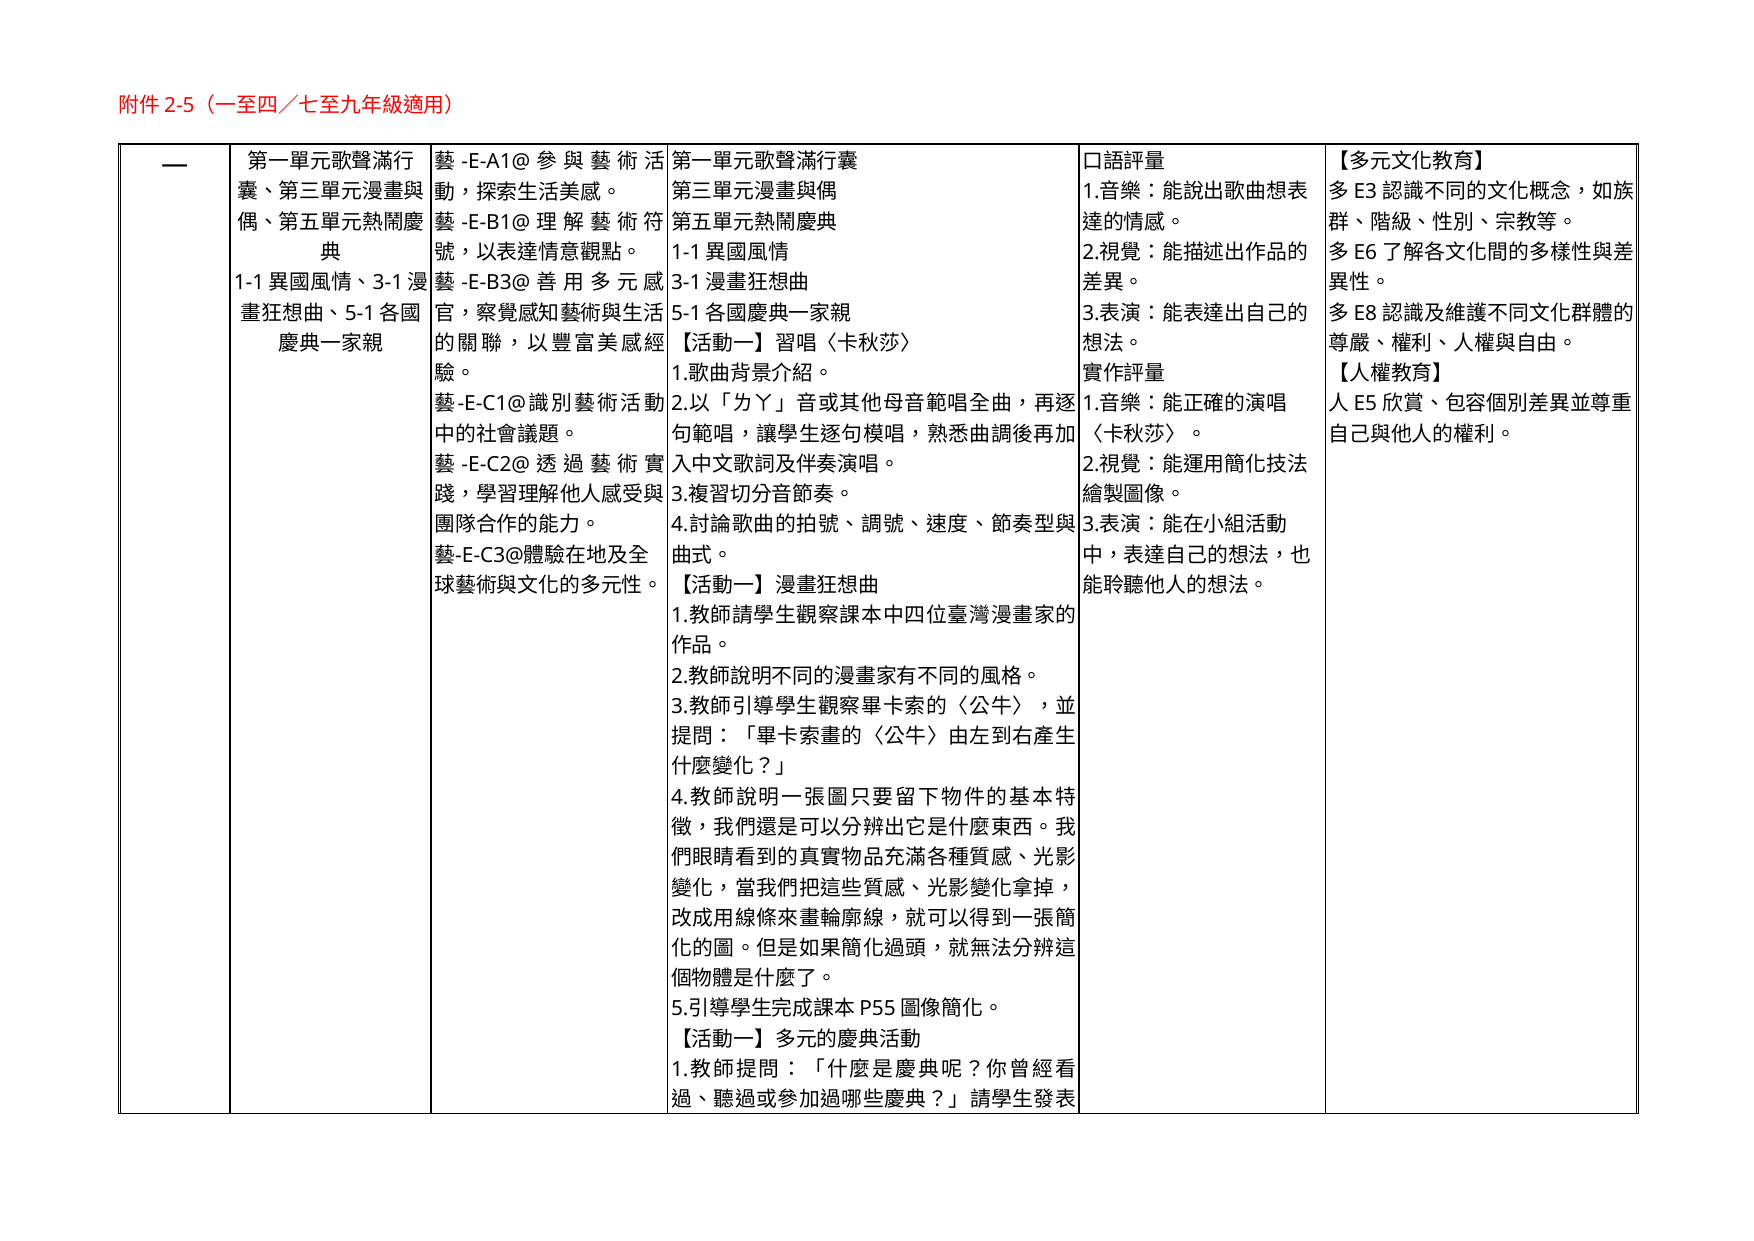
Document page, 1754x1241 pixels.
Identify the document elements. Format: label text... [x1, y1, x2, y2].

table_cell 一 [121, 145, 229, 1113]
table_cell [231, 145, 430, 1113]
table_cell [1326, 145, 1636, 1113]
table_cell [1080, 145, 1325, 1113]
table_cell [432, 145, 667, 1113]
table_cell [668, 145, 1078, 1113]
